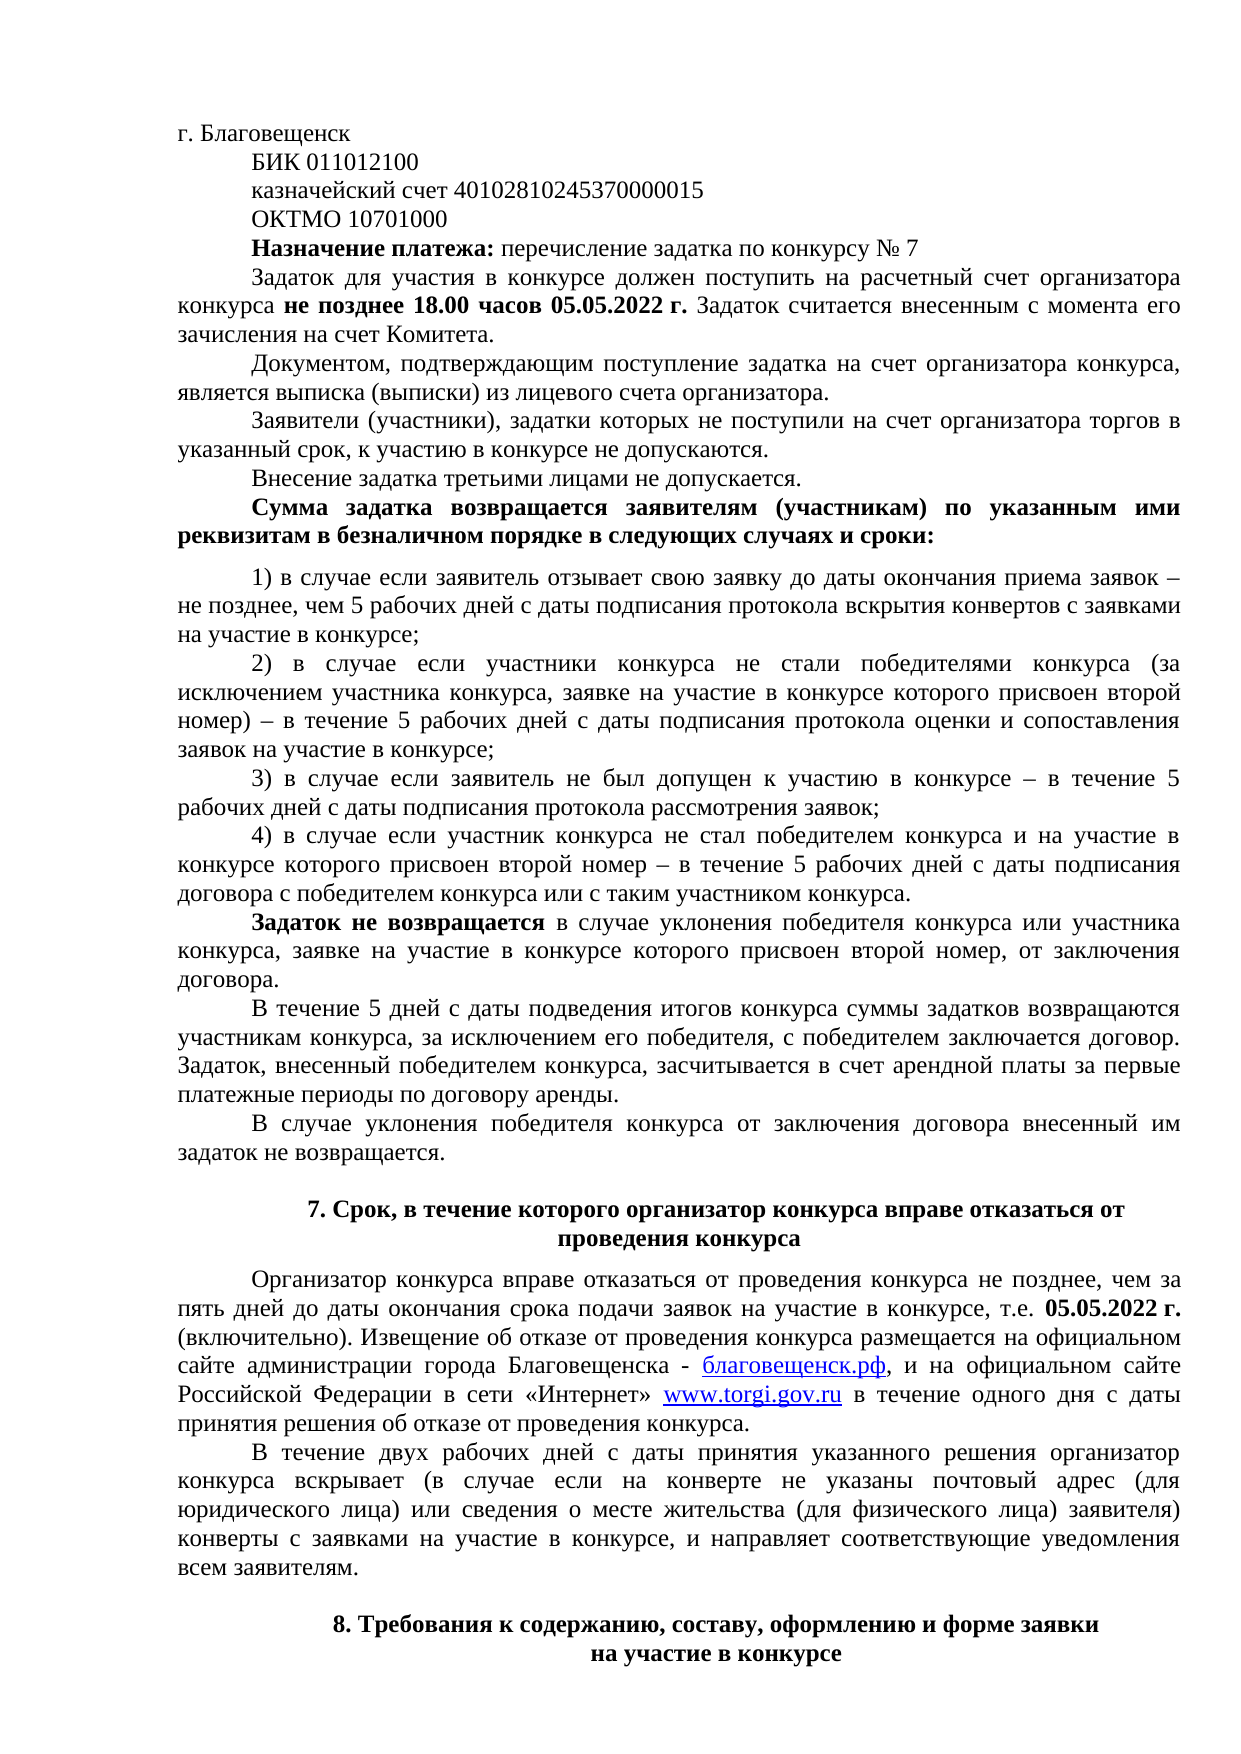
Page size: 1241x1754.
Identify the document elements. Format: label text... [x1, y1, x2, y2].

text 4) в случае если участник конкурса не стал победителем конкурса и на участие в конкурсе которого присвоен второй номер – в течение 5 рабочих дней с даты подписания договора с победителем конкурса или с таким участником конкурса. [177, 821, 1181, 907]
text 3) в случае если заявитель не был допущен к участию в конкурсе – в течение 5 рабочих дней с даты подписания протокола рассмотрения заявок; [177, 763, 1181, 821]
text Документом, подтверждающим поступление задатка на счет организатора конкурса, является выписка (выписки) из лицевого счета организатора. [177, 348, 1181, 406]
text 8. Требования к содержанию, составу, оформлению и форме заявки [177, 1609, 1181, 1638]
text В случае уклонения победителя конкурса от заключения договора внесенный им задаток не возвращается. [177, 1108, 1181, 1166]
text Заявители (участники), задатки которых не поступили на счет организатора торгов в указанный срок, к участию в конкурсе не допускаются. [177, 406, 1181, 463]
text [177, 118, 1181, 147]
text казначейский счет 40102810245370000015 [177, 176, 1181, 204]
text Задаток для участия в конкурсе должен поступить на расчетный счет организатора конкурса не позднее 18.00 часов 05.05.2022 г. Задаток считается внесенным с момента его зачисления на счет Комитета. [177, 262, 1181, 348]
text Внесение задатка третьими лицами не допускается. [177, 463, 1181, 492]
text БИК 011012100 [177, 147, 1181, 176]
text 2) в случае если участники конкурса не стали победителями конкурса (за исключением участника конкурса, заявке на участие в конкурсе которого присвоен второй номер) – в течение 5 рабочих дней с даты подписания протокола оценки и сопоставления заявок на участие в конкурсе; [177, 648, 1181, 763]
text Задаток не возвращается в случае уклонения победителя конкурса или участника конкурса, заявке на участие в конкурсе которого присвоен второй номер, от заключения договора. [177, 907, 1181, 993]
text на участие в конкурсе [177, 1638, 1181, 1667]
text 7. Срок, в течение которого организатор конкурса вправе отказаться от проведения конкурса [177, 1194, 1181, 1252]
text В течение 5 дней с даты подведения итогов конкурса суммы задатков возвращаются участникам конкурса, за исключением его победителя, с победителем заключается договор. Задаток, внесенный победителем конкурса, засчитывается в счет арендной платы за первые платежные периоды по договору аренды. [177, 993, 1181, 1108]
text В течение двух рабочих дней с даты принятия указанного решения организатор конкурса вскрывает (в случае если на конверте не указаны почтовый адрес (для юридического лица) или сведения о месте жительства (для физического лица) заявителя) конверты с заявками на участие в конкурсе, и направляет соответствующие уведомления всем заявителям. [177, 1437, 1181, 1581]
text ОКТМО 10701000 [177, 204, 1181, 233]
text Сумма задатка возвращается заявителям (участникам) по указанным ими реквизитам в безналичном порядке в следующих случаях и сроки: [177, 492, 1181, 549]
text Организатор конкурса вправе отказаться от проведения конкурса не позднее, чем за пять дней до даты окончания срока подачи заявок на участие в конкурсе, т.е. 05.05.2022 г. (включительно). Извещение об отказе от проведения конкурса размещается на официальном сайте администрации города Благовещенска - благовещенск.рф, и на официальном сайте Российской Федерации в сети «Интернет» www.torgi.gov.ru в течение одного дня с даты принятия решения об отказе от проведения конкурса. [177, 1264, 1181, 1437]
text Назначение платежа: перечисление задатка по конкурсу № 7 [177, 233, 1181, 262]
text 1) в случае если заявитель отзывает свою заявку до даты окончания приема заявок – не позднее, чем 5 рабочих дней с даты подписания протокола вскрытия конвертов с заявками на участие в конкурсе; [177, 562, 1181, 648]
